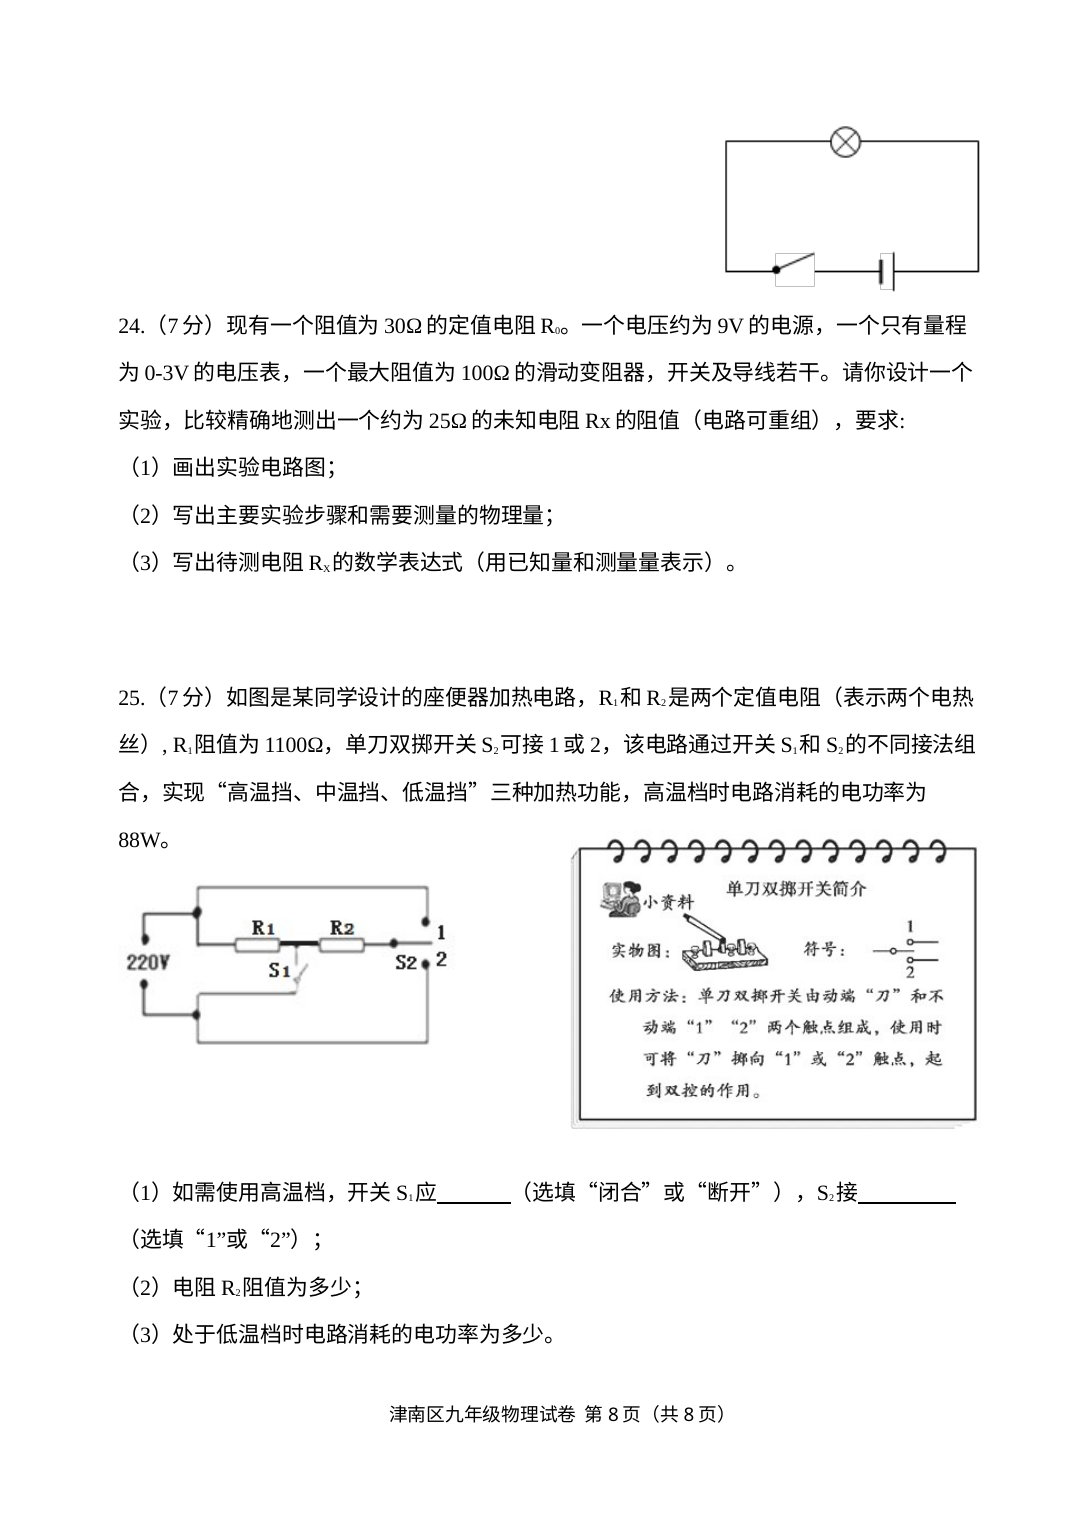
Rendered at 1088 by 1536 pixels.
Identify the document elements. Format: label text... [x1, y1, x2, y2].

text （3）写出待测电阻RX的数学表达式（用已知量和测量量表示）。 [118, 545, 981, 577]
text （1）画出实验电路图； [118, 450, 981, 482]
picture [562, 822, 998, 1153]
text 88W。 [118, 822, 562, 854]
text 24.（7分）现有一个阻值为30Ω的定值电阻R0。一个电压约为9V的电源，一个只有量程为0-3V的电压表，一个最大阻值为100Ω的滑动变阻器，开关及导线若干。请你设计一个实验，比较精确地测出一个约为25Ω的未知电阻Rx的阻值（电路可重组），要求: [118, 308, 981, 434]
text （1）如需使用高温档，开关S1应 （选填“闭合”或“断开”），S2接 （选填“1”或“2”）； [118, 1175, 981, 1254]
picture [724, 125, 981, 293]
text （2）写出主要实验步骤和需要测量的物理量； [118, 498, 981, 529]
picture [118, 869, 459, 1073]
text 25.（7分）如图是某同学设计的座便器加热电路，R1和R2是两个定值电阻（表示两个电热丝）, R1阻值为1100Ω，单刀双掷开关S2可接1或2，该电路通过开关S1和S2的不同接法组合，实现“高温挡、中温挡、低温挡”三种加热功能，高温档时电路消耗的电功率为 [118, 680, 981, 806]
text （3）处于低温档时电路消耗的电功率为多少。 [118, 1317, 981, 1349]
text （2）电阻R2阻值为多少； [118, 1270, 981, 1301]
